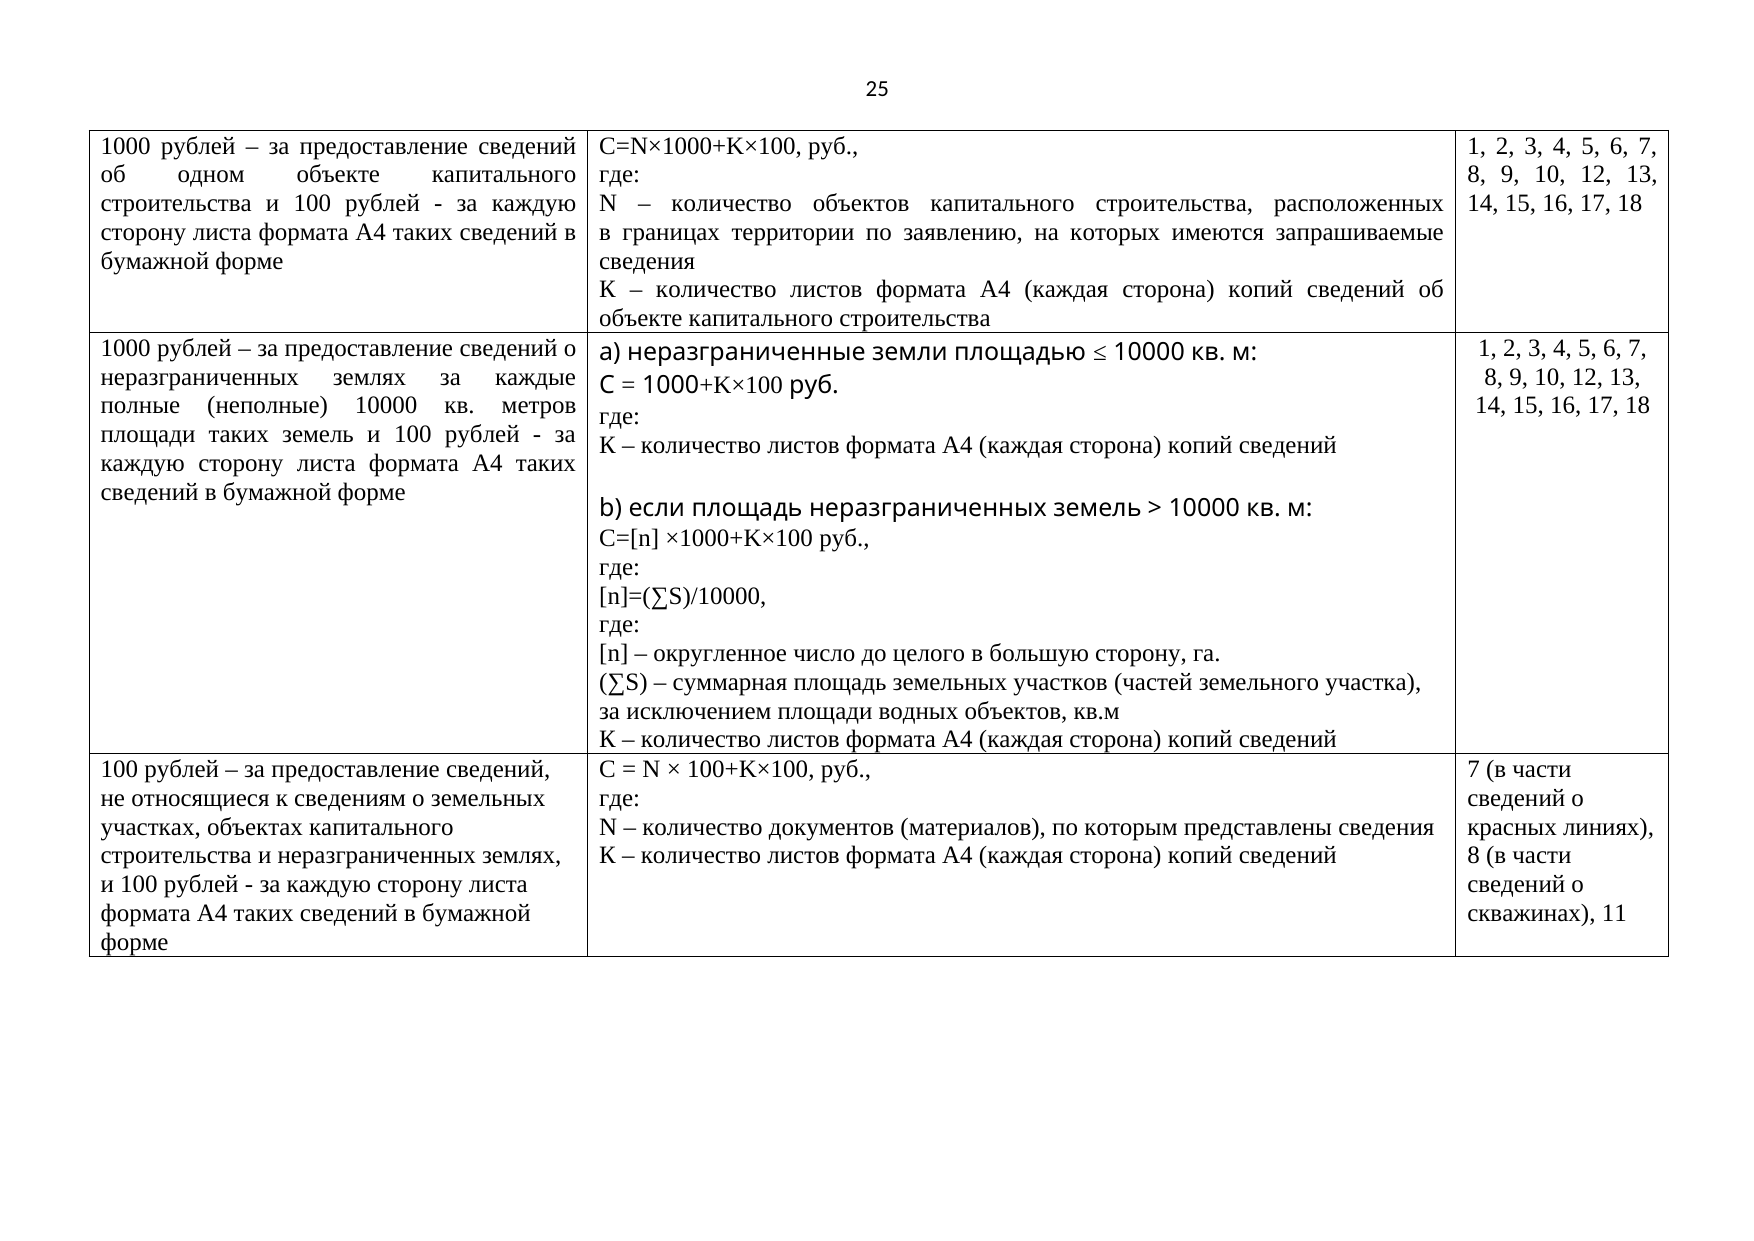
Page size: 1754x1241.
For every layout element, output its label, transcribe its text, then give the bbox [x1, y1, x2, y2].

table_cell 1000 рублей – за предоставление сведений о неразграниченных землях за каждые полные (неполные) 10000 кв. метров площади таких земель и 100 рублей - за каждую сторону листа формата A4 таких сведений в бумажной форме [90, 333, 587, 753]
table_cell 100 рублей – за предоставление сведений, не относящиеся к сведениям о земельных участках, объектах капитального строительства и неразграниченных землях, и 100 рублей - за каждую сторону листа формата A4 таких сведений в бумажной форме [90, 754, 587, 956]
table_cell 7 (в части сведений о красных линиях), 8 (в части сведений о скважинах), 11 [1456, 754, 1668, 956]
table_cell 1000 рублей – за предоставление сведений об одном объекте капитального строительства и 100 рублей - за каждую сторону листа формата A4 таких сведений в бумажной форме [90, 131, 587, 332]
table_cell a) неразграниченные земли площадью ≤ 10000 кв. м: C = 1000+K×100 руб. где: К – количество листов формата А4 (каждая сторона) копий сведений b) если площадь неразграниченных земель > 10000 кв. м: С=[n] ×1000+K×100 руб., где: [n]=(∑S)/10000, где: [n] – округленное число до целого в большую сторону, га. (∑S) – суммарная площадь земельных участков (частей земельного участка), за исключением площади водных объектов, кв.м К – количество листов формата А4 (каждая сторона) копий сведений [588, 333, 1455, 753]
table_cell 1, 2, 3, 4, 5, 6, 7, 8, 9, 10, 12, 13, 14, 15, 16, 17, 18 [1456, 333, 1668, 753]
table_cell С=N×1000+K×100, руб., где: N – количество объектов капитального строительства, расположенных в границах территории по заявлению, на которых имеются запрашиваемые сведения К – количество листов формата А4 (каждая сторона) копий сведений об объекте капитального строительства [588, 131, 1455, 332]
table_cell 1, 2, 3, 4, 5, 6, 7, 8, 9, 10, 12, 13, 14, 15, 16, 17, 18 [1456, 131, 1668, 332]
table_cell C = N × 100+K×100, руб., где: N – количество документов (материалов), по которым представлены сведения К – количество листов формата А4 (каждая сторона) копий сведений [588, 754, 1455, 956]
